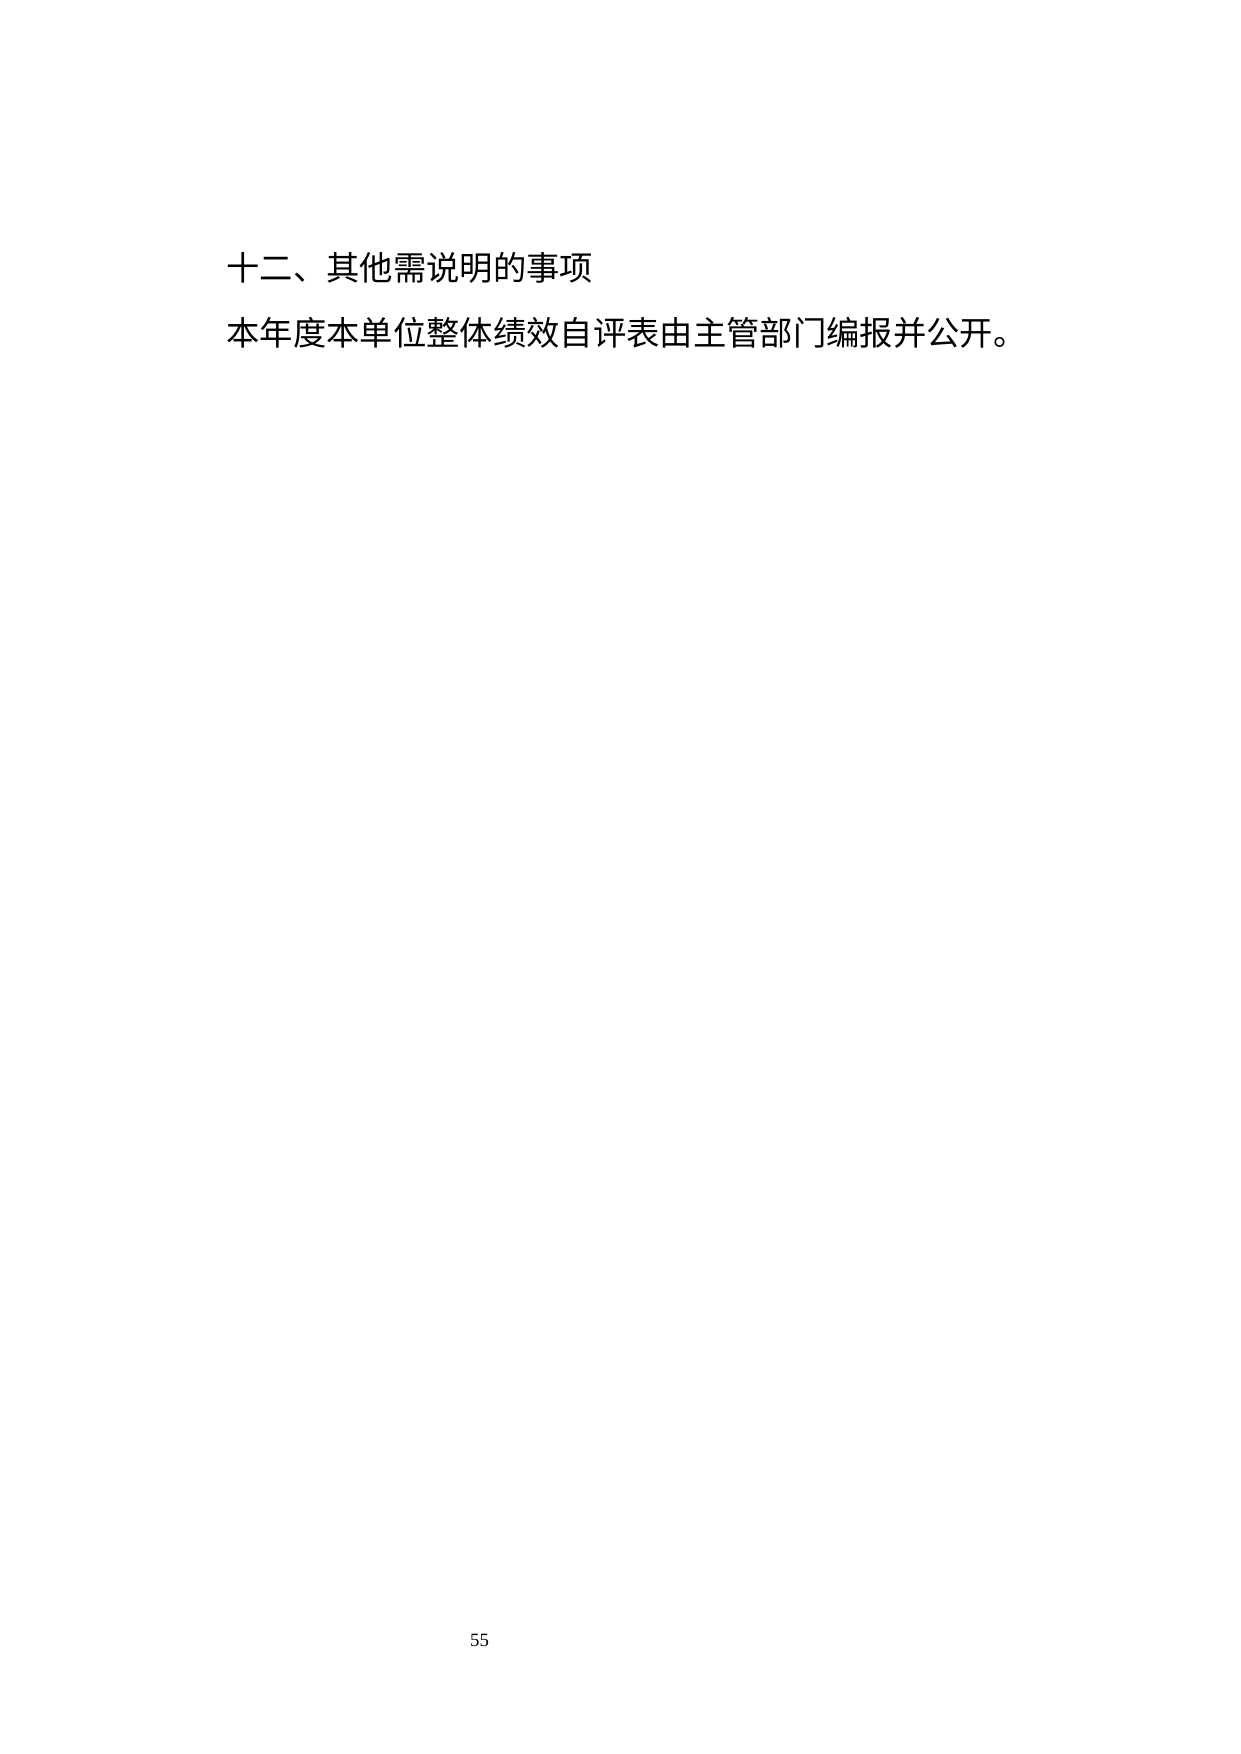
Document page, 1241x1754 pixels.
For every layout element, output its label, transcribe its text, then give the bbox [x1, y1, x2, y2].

text 本年度本单位整体绩效自评表由主管部门编报并公开。 [159, 298, 1081, 363]
text 十二、其他需说明的事项 [159, 233, 1081, 298]
